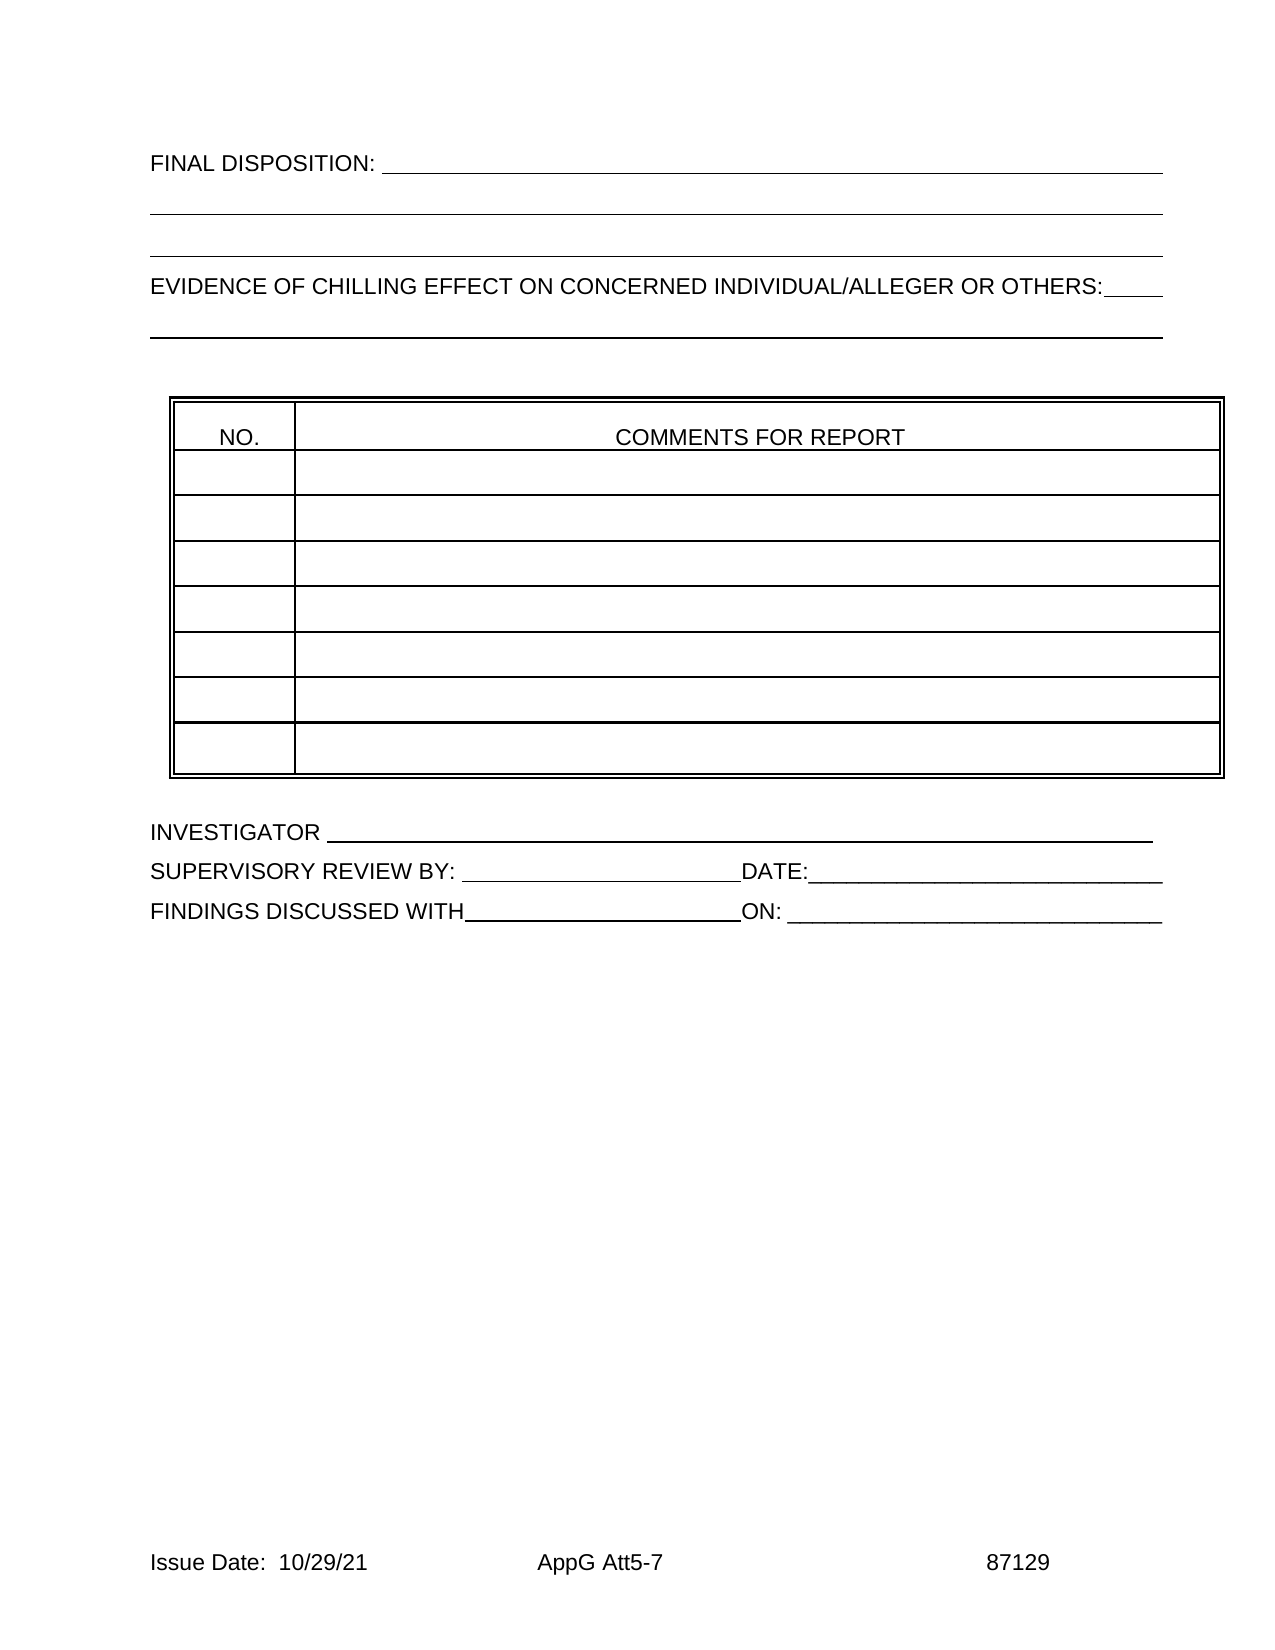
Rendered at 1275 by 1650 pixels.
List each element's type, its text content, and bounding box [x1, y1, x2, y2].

table_cell [175, 724, 294, 773]
table_cell [296, 724, 1219, 773]
text FINDINGS DISCUSSED WITH ON: [150, 898, 1125, 963]
table_cell [175, 678, 294, 721]
table_cell [296, 633, 1219, 676]
table_cell [175, 542, 294, 585]
text SUPERVISORY REVIEW BY: DATE: [150, 858, 1125, 884]
table_header COMMENTS FOR REPORT [296, 403, 1219, 449]
table_cell [296, 542, 1219, 585]
table_cell [296, 496, 1219, 540]
table_cell [296, 678, 1219, 721]
text FINAL DISPOSITION: [150, 150, 1125, 176]
table_cell [175, 496, 294, 540]
text EVIDENCE OF CHILLING EFFECT ON CONCERNED INDIVIDUAL/ALLEGER OR OTHERS: [150, 273, 1125, 299]
table_cell [296, 451, 1219, 494]
table_cell [175, 633, 294, 676]
table_cell [175, 451, 294, 494]
text INVESTIGATOR [150, 819, 1125, 845]
table_cell [175, 587, 294, 631]
table_header NO. [175, 403, 294, 449]
table_cell [296, 587, 1219, 631]
